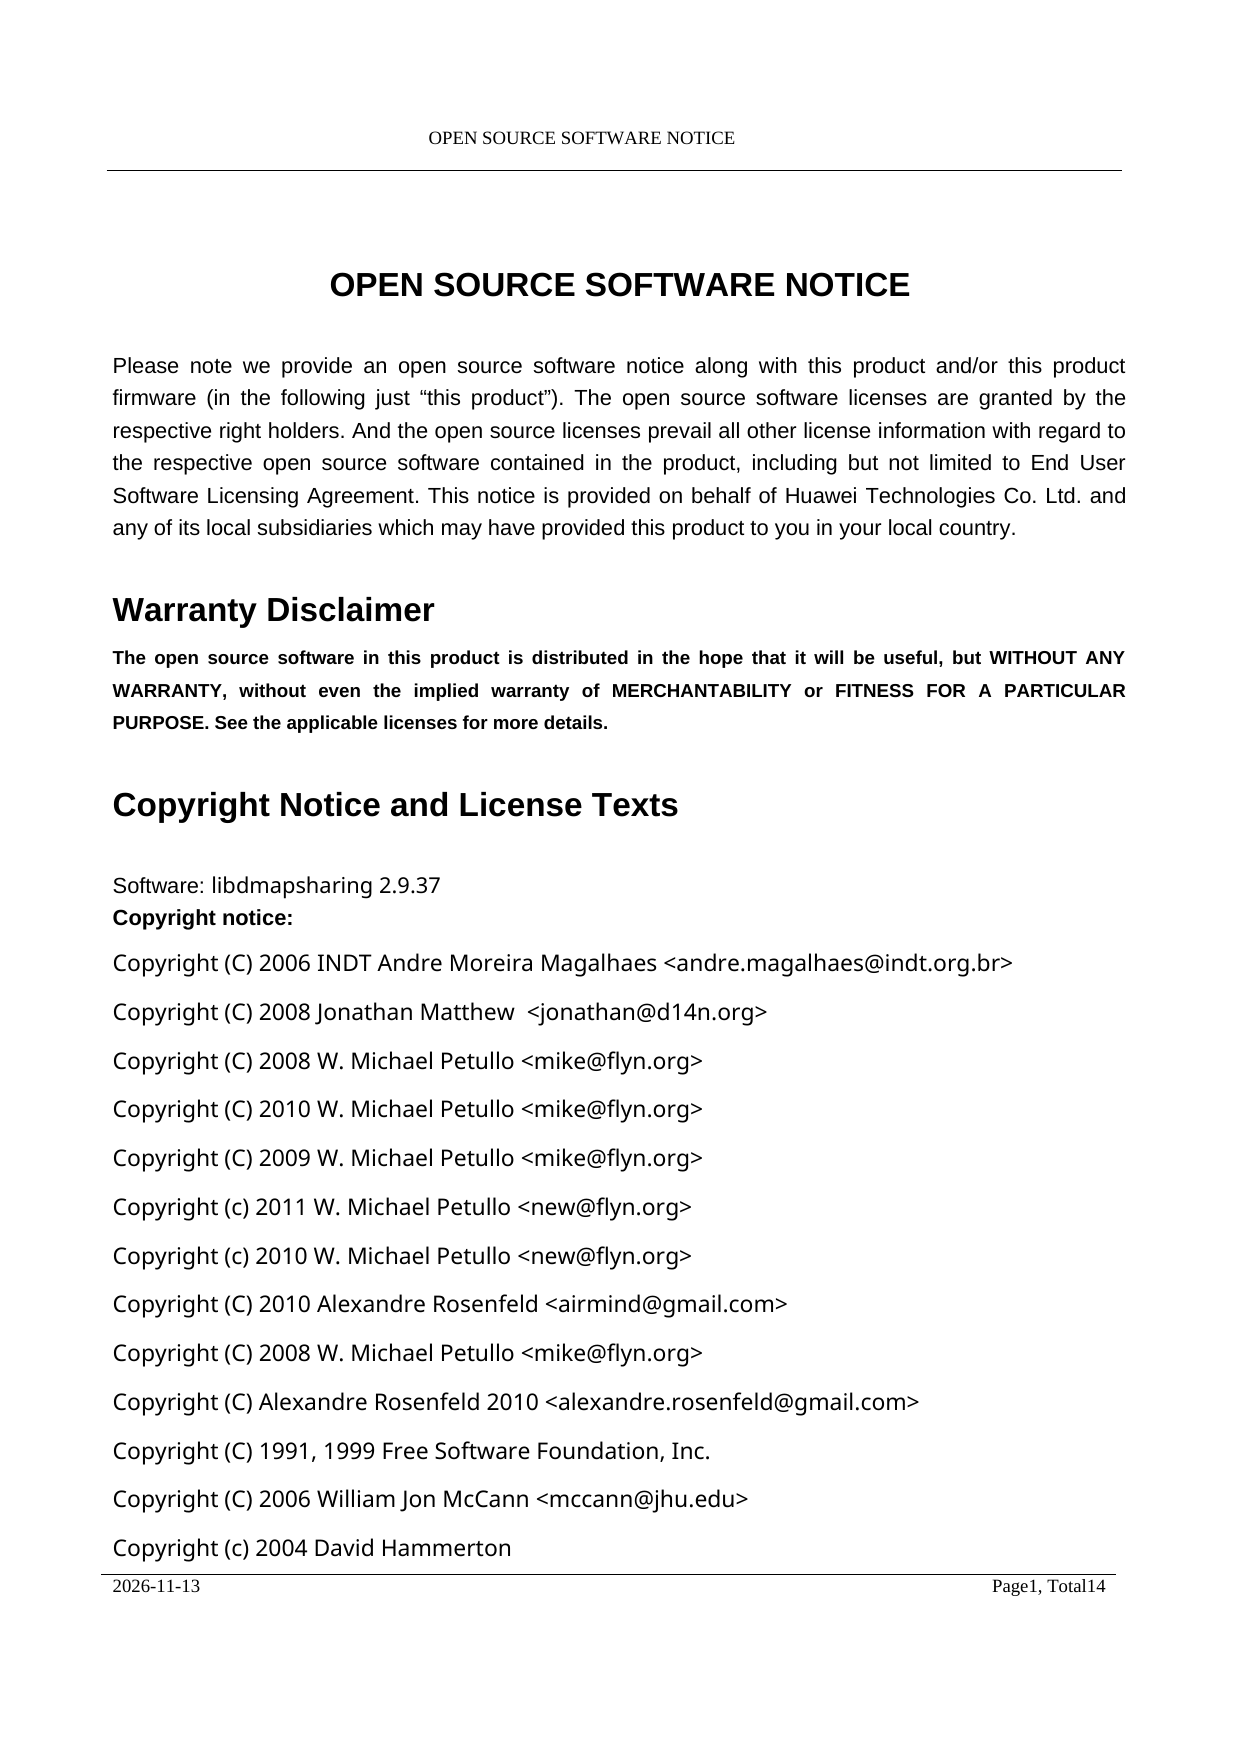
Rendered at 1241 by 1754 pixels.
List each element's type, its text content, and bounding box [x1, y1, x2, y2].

text Warranty Disclaimer [112, 576, 1128, 641]
text OPEN SOURCE SOFTWARE NOTICE [112, 251, 1128, 316]
text Please note we provide an open source software notice along with this product and/or this product firmware (in the following just “this product”). The open source software licenses are granted by the respective right holders. And the open source licenses prevail all other license information with regard to the respective open source software contained in the product, including but not limited to End User Software Licensing Agreement. This notice is provided on behalf of Huawei Technologies Co. Ltd. and any of its local subsidiaries which may have provided this product to you in your local country. [112, 349, 1128, 544]
text Software: libdmapsharing 2.9.37 [112, 869, 1128, 901]
text Copyright Notice and License Texts [112, 771, 1128, 836]
text The open source software in this product is distributed in the hope that it will be useful, but WITHOUT ANY WARRANTY, without even the implied warranty of MERCHANTABILITY or FITNESS FOR A PARTICULAR PURPOSE. See the applicable licenses for more details. [112, 641, 1128, 739]
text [112, 947, 1128, 1564]
text Copyright notice: [112, 901, 1128, 934]
